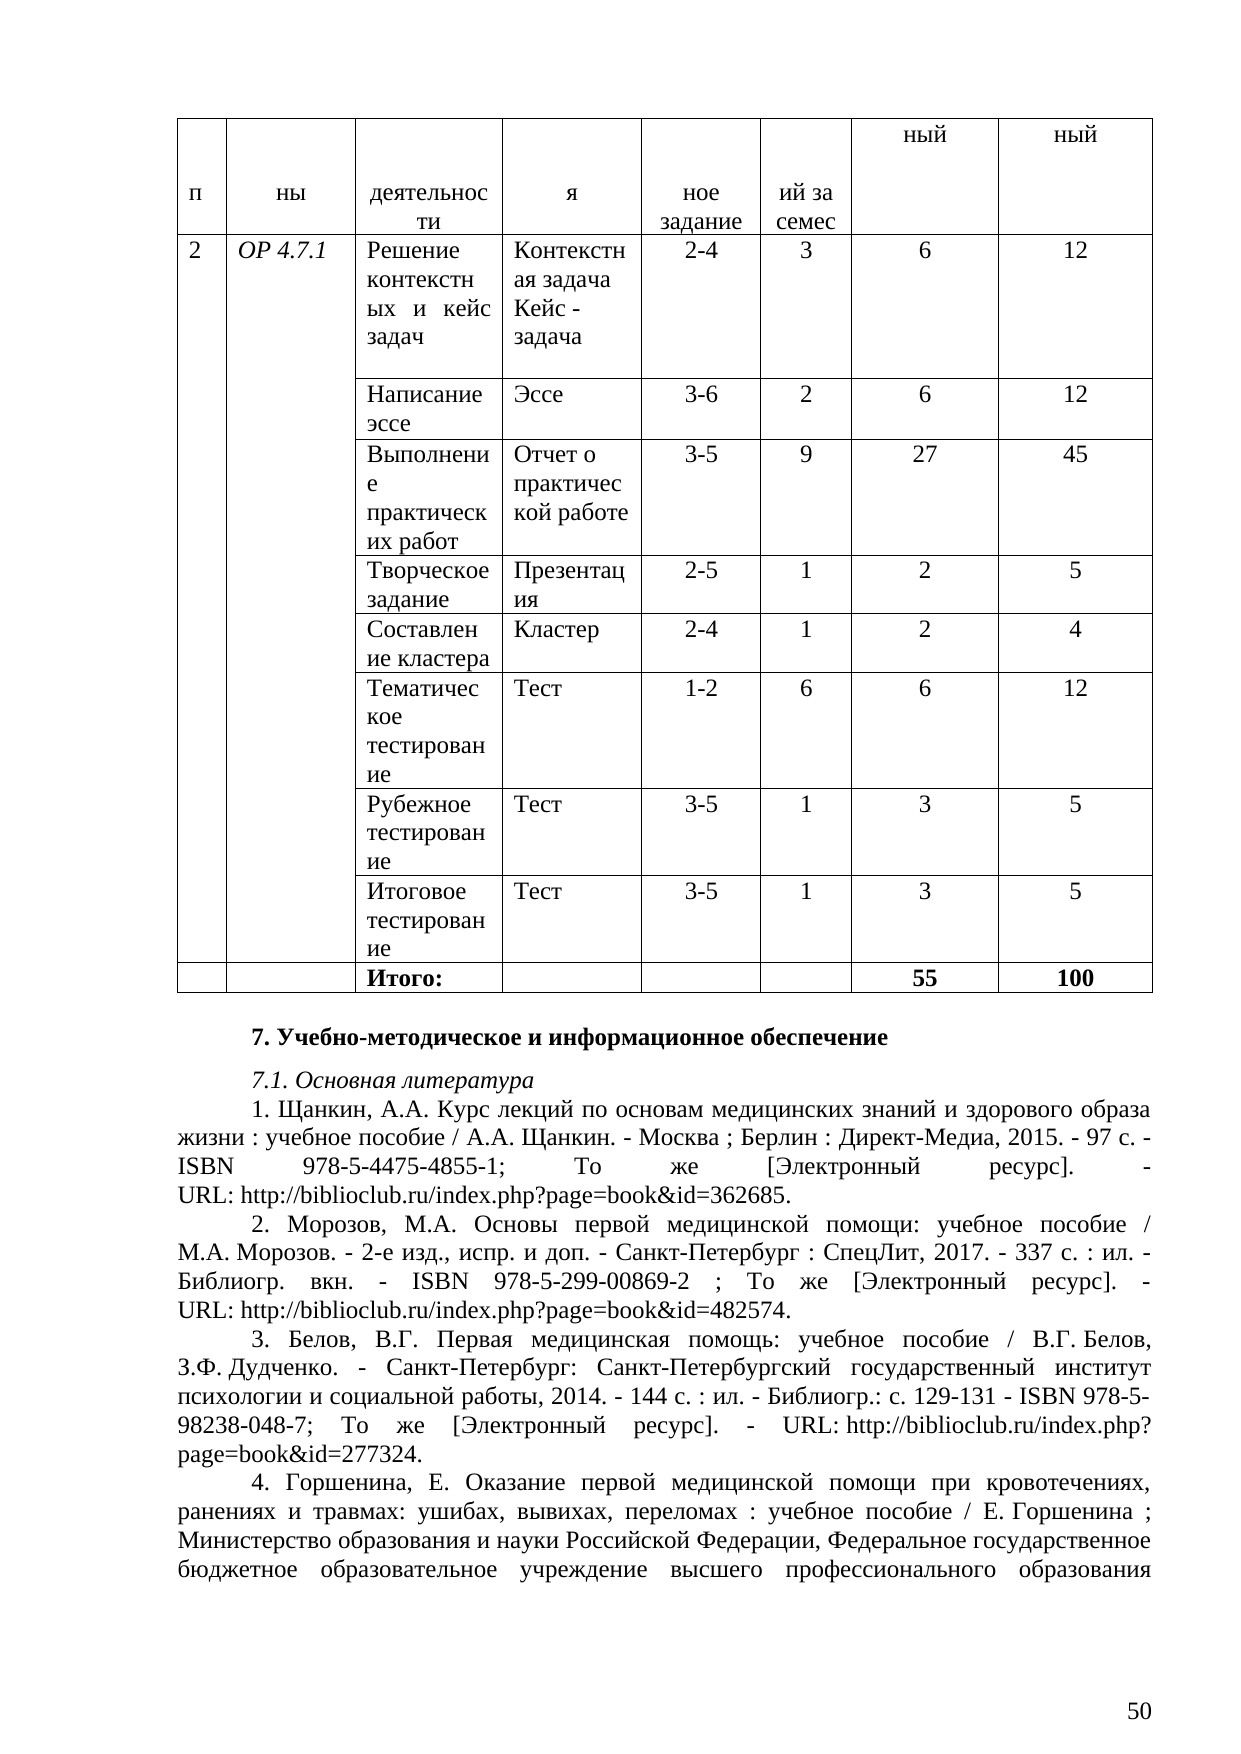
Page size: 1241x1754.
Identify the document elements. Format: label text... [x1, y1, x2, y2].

table_cell 1 [761, 876, 851, 962]
table_cell ОР 4.7.1 [227, 235, 355, 962]
table_cell 4 [999, 614, 1152, 672]
table_cell Решение контекстных и кейс задач [356, 235, 502, 378]
table_cell 2-5 [642, 556, 760, 613]
text 2. Морозов, М.А. Основы первой медицинской помощи: учебное пособие / М.А. Морозов. - 2-е изд., испр. и доп. - Санкт-Петербург : СпецЛит, 2017. - 337 с. : ил. - Библиогр. вкн. - ISBN 978-5-299-00869-2 ; То же [Электронный ресурс]. - URL: http://biblioclub.ru/index.php?page=book&id=482574. [177, 1209, 1152, 1324]
table_cell 6 [761, 673, 851, 788]
table_cell Итого: [356, 963, 502, 992]
table_cell Контекстная задача Кейс - задача [503, 235, 641, 378]
table_cell Творческое задание [356, 556, 502, 613]
table_cell Тематическое тестирование [356, 673, 502, 788]
table_cell 3-5 [642, 876, 760, 962]
table_cell 2-4 [642, 235, 760, 378]
table_cell 12 [999, 235, 1152, 378]
table_cell 1-2 [642, 673, 760, 788]
table_cell 2-4 [642, 614, 760, 672]
table_cell [642, 963, 760, 992]
table_cell Эссе [503, 379, 641, 438]
table_cell 6 [852, 235, 998, 378]
table_cell 1 [761, 614, 851, 672]
table_cell 12 [999, 673, 1152, 788]
text 7. Учебно-методическое и информационное обеспечение [177, 1022, 1152, 1051]
table_cell [178, 963, 226, 992]
table_cell 12 [999, 379, 1152, 438]
table_cell 2 [761, 379, 851, 438]
table_cell 3 [852, 789, 998, 875]
table_cell 2 [178, 235, 226, 962]
table_cell 5 [999, 556, 1152, 613]
table_cell Максимальный [999, 119, 1152, 234]
table_cell 3-5 [642, 789, 760, 875]
table_cell 55 [852, 963, 998, 992]
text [177, 1467, 1152, 1582]
table_cell 5 [999, 789, 1152, 875]
table_cell Минимальный [852, 119, 998, 234]
text 7.1. Основная литература [177, 1065, 1152, 1094]
table_cell 45 [999, 440, 1152, 554]
table_cell 3 [852, 876, 998, 962]
table_cell 6 [852, 673, 998, 788]
text 1. Щанкин, А.А. Курс лекций по основам медицинских знаний и здорового образа жизни : учебное пособие / А.А. Щанкин. - Москва ; Берлин : Директ-Медиа, 2015. - 97 с. - ISBN 978-5-4475-4855-1; То же [Электронный ресурс]. - URL: http://biblioclub.ru/index.php?page=book&id=362685. [177, 1094, 1152, 1209]
table_cell 3-6 [642, 379, 760, 438]
table_cell 3 [761, 235, 851, 378]
table_cell Тест [503, 673, 641, 788]
text 3. Белов, В.Г. Первая медицинская помощь: учебное пособие / В.Г. Белов, З.Ф. Дудченко. - Санкт-Петербург: Санкт-Петербургский государственный институт психологии и социальной работы, 2014. - 144 с. : ил. - Библиогр.: с. 129-131 - ISBN 978-5-98238-048-7; То же [Электронный ресурс]. - URL: http://biblioclub.ru/index.php?page=book&id=277324. [177, 1324, 1152, 1467]
table_cell Выполнение практических работ [356, 440, 502, 554]
table_cell 27 [852, 440, 998, 554]
table_cell 5 [999, 876, 1152, 962]
table_cell Тест [503, 876, 641, 962]
table_cell 1 [761, 556, 851, 613]
table_cell [227, 963, 355, 992]
table_cell 1 [761, 789, 851, 875]
table_cell Итоговое тестирование [356, 876, 502, 962]
table_cell 100 [999, 963, 1152, 992]
table_cell [761, 963, 851, 992]
table_cell Презентация [503, 556, 641, 613]
table_cell Тест [503, 789, 641, 875]
table_cell 6 [852, 379, 998, 438]
table_cell Написание эссе [356, 379, 502, 438]
table_cell [503, 963, 641, 992]
table_cell Рубежное тестирование [356, 789, 502, 875]
table_cell 9 [761, 440, 851, 554]
table_cell Составление кластера [356, 614, 502, 672]
table_cell Отчет о практической работе [503, 440, 641, 554]
table_cell 3-5 [642, 440, 760, 554]
table_cell Кластер [503, 614, 641, 672]
table_cell 2 [852, 556, 998, 613]
table_cell 2 [852, 614, 998, 672]
